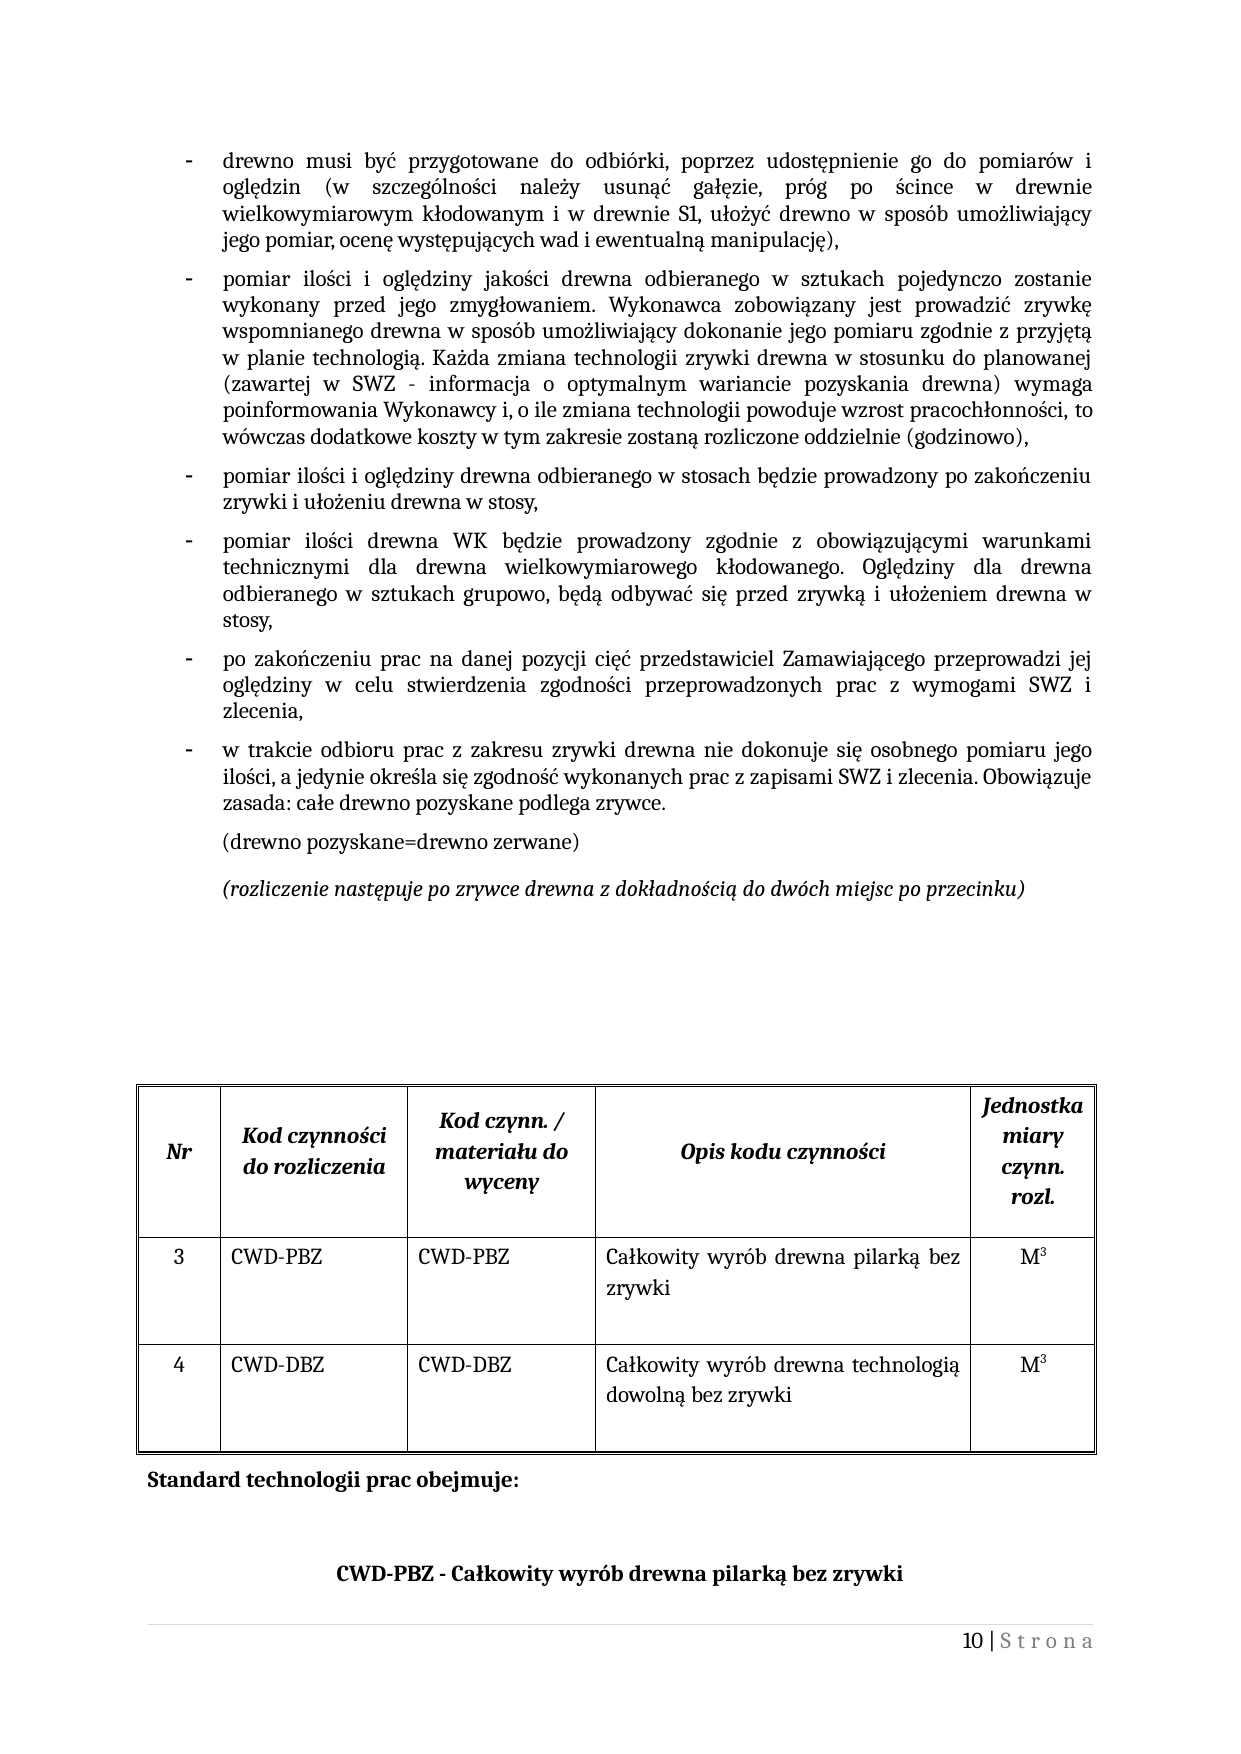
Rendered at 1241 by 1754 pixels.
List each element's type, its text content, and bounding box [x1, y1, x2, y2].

text CWD-PBZ - Całkowity wyrób drewna pilarką bez zrywki [148, 1561, 1093, 1587]
text (rozliczenie następuje po zrywce drewna z dokładnością do dwóch miejsc po przecinku) [148, 876, 1093, 902]
table_cell CWD-PBZ [221, 1238, 407, 1344]
text (drewno pozyskane=drewno zerwane) [148, 829, 1093, 855]
list pomiar ilości i oględziny drewna odbieranego w stosach będzie prowadzony po zakończeniu zrywki i ułożeniu drewna w stosy, [185, 462, 1093, 515]
list w trakcie odbioru prac z zakresu zrywki drewna nie dokonuje się osobnego pomiaru jego ilości, a jedynie określa się zgodność wykonanych prac z zapisami SWZ i zlecenia. Obowiązuje zasada: całe drewno pozyskane podlega zrywce. [185, 737, 1093, 816]
list po zakończeniu prac na danej pozycji cięć przedstawiciel Zamawiającego przeprowadzi jej oględziny w celu stwierdzenia zgodności przeprowadzonych prac z wymogami SWZ i zlecenia, [185, 646, 1093, 725]
table_header Opis kodu czynności [596, 1087, 970, 1237]
table_cell Całkowity wyrób drewna technologią dowolną bez zrywki [596, 1345, 970, 1451]
table_header Nr [139, 1087, 220, 1237]
table_cell CWD-PBZ [408, 1238, 595, 1344]
list pomiar ilości drewna WK będzie prowadzony zgodnie z obowiązującymi warunkami technicznymi dla drewna wielkowymiarowego kłodowanego. Oględziny dla drewna odbieranego w sztukach grupowo, będą odbywać się przed zrywką i ułożeniem drewna w stosy, [185, 528, 1093, 633]
table_cell 4 [139, 1345, 220, 1451]
table_cell CWD-DBZ [221, 1345, 407, 1451]
table_cell M3 [971, 1345, 1094, 1451]
table_cell CWD-DBZ [408, 1345, 595, 1451]
table_header Kod czynn. / materiału do wyceny [408, 1087, 595, 1237]
text Standard technologii prac obejmuje: [148, 1467, 1093, 1493]
table_header Kod czynności do rozliczenia [221, 1087, 407, 1237]
table_cell 3 [139, 1238, 220, 1344]
list drewno musi być przygotowane do odbiórki, poprzez udostępnienie go do pomiarów i oględzin (w szczególności należy usunąć gałęzie, próg po ścince w drewnie wielkowymiarowym kłodowanym i w drewnie S1, ułożyć drewno w sposób umożliwiający jego pomiar, ocenę występujących wad i ewentualną manipulację), [185, 148, 1093, 253]
table_cell M3 [971, 1238, 1094, 1344]
table_cell Całkowity wyrób drewna pilarką bez zrywki [596, 1238, 970, 1344]
list pomiar ilości i oględziny jakości drewna odbieranego w sztukach pojedynczo zostanie wykonany przed jego zmygłowaniem. Wykonawca zobowiązany jest prowadzić zrywkę wspomnianego drewna w sposób umożliwiający dokonanie jego pomiaru zgodnie z przyjętą w planie technologią. Każda zmiana technologii zrywki drewna w stosunku do planowanej (zawartej w SWZ - informacja o optymalnym wariancie pozyskania drewna) wymaga poinformowania Wykonawcy i, o ile zmiana technologii powoduje wzrost pracochłonności, to wówczas dodatkowe koszty w tym zakresie zostaną rozliczone oddzielnie (godzinowo), [185, 266, 1093, 450]
table_header Jednostka miary czynn. rozl. [971, 1087, 1094, 1237]
